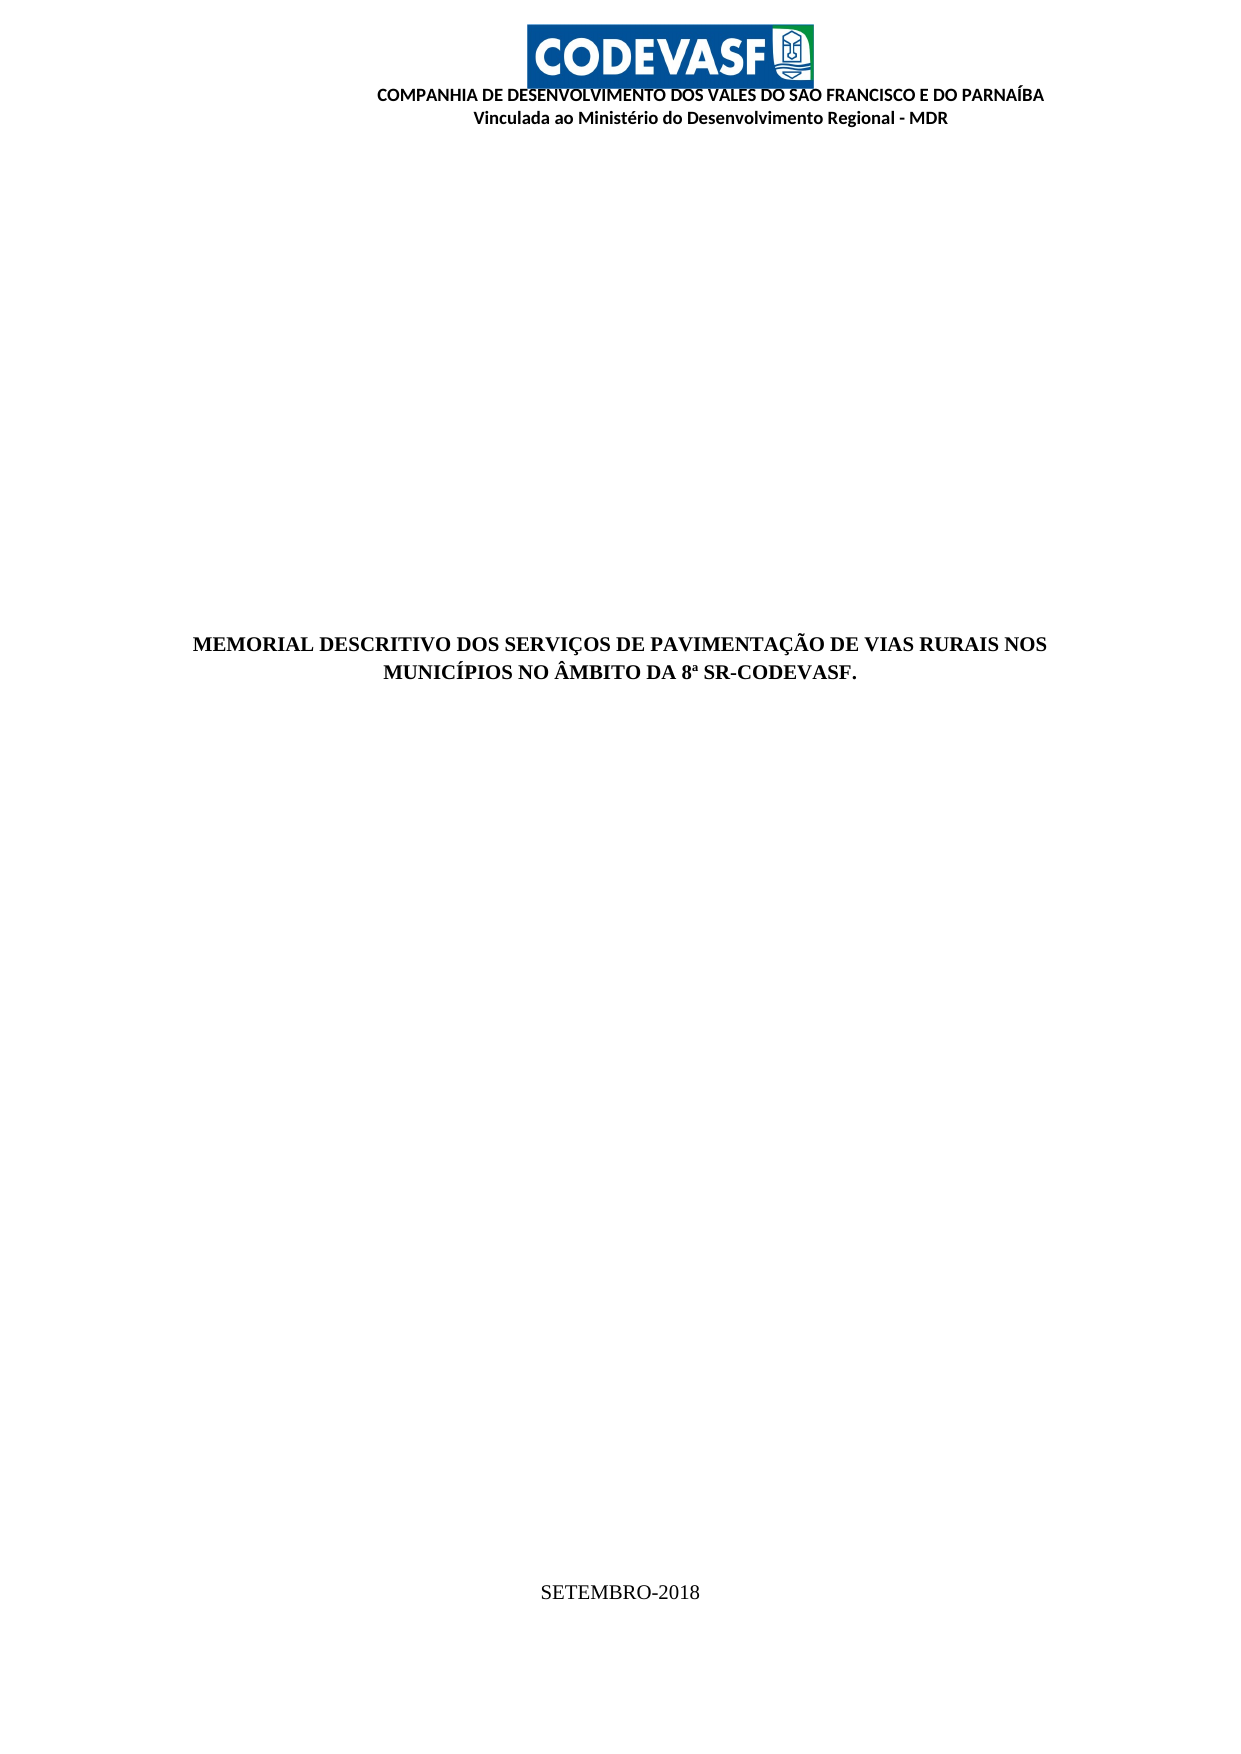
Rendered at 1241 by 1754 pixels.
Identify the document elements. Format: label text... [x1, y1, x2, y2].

picture [527, 24, 814, 89]
text SETEMBRO-2018 [177, 1580, 1063, 1604]
text MEMORIAL DESCRITIVO DOS SERVIÇOS DE PAVIMENTAÇÃO DE VIAS RURAIS NOS MUNICÍPIOS NO ÂMBITO DA 8ª SR-CODEVASF. [177, 632, 1063, 684]
